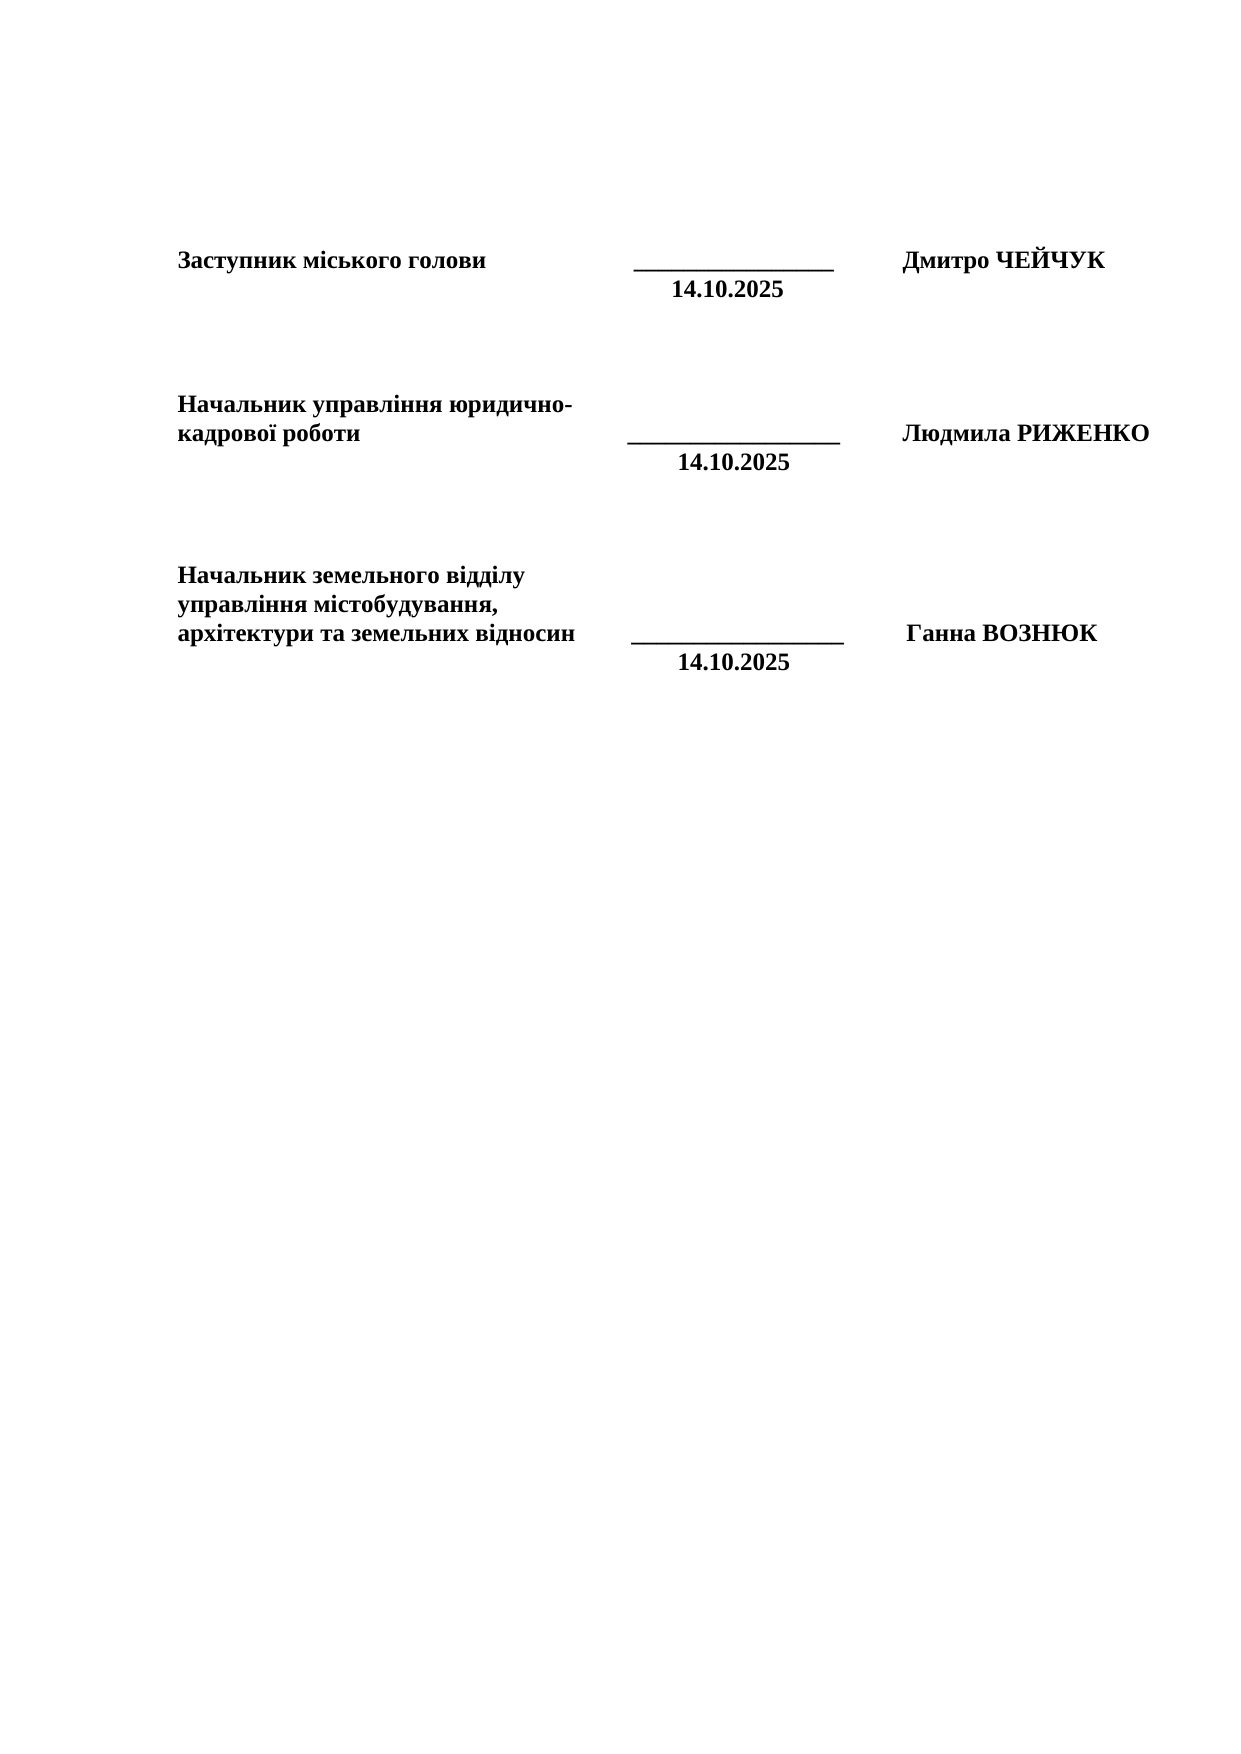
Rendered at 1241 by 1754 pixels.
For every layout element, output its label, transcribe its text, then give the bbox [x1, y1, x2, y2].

text архітектури та земельних відносин _________________ Ганна ВОЗНЮК [177, 618, 1152, 647]
text Начальник управління юридично- [177, 361, 1152, 418]
text управління містобудування, [177, 589, 1152, 618]
text 14.10.2025 [177, 447, 1152, 532]
text 14.10.2025 [177, 647, 1152, 675]
text 14.10.2025 [177, 274, 1152, 303]
text кадрової роботи _________________ Людмила РИЖЕНКО [177, 418, 1152, 447]
text Заступник міського голови ________________ Дмитро ЧЕЙЧУК [177, 246, 1152, 274]
text Начальник земельного відділу [177, 560, 1152, 589]
